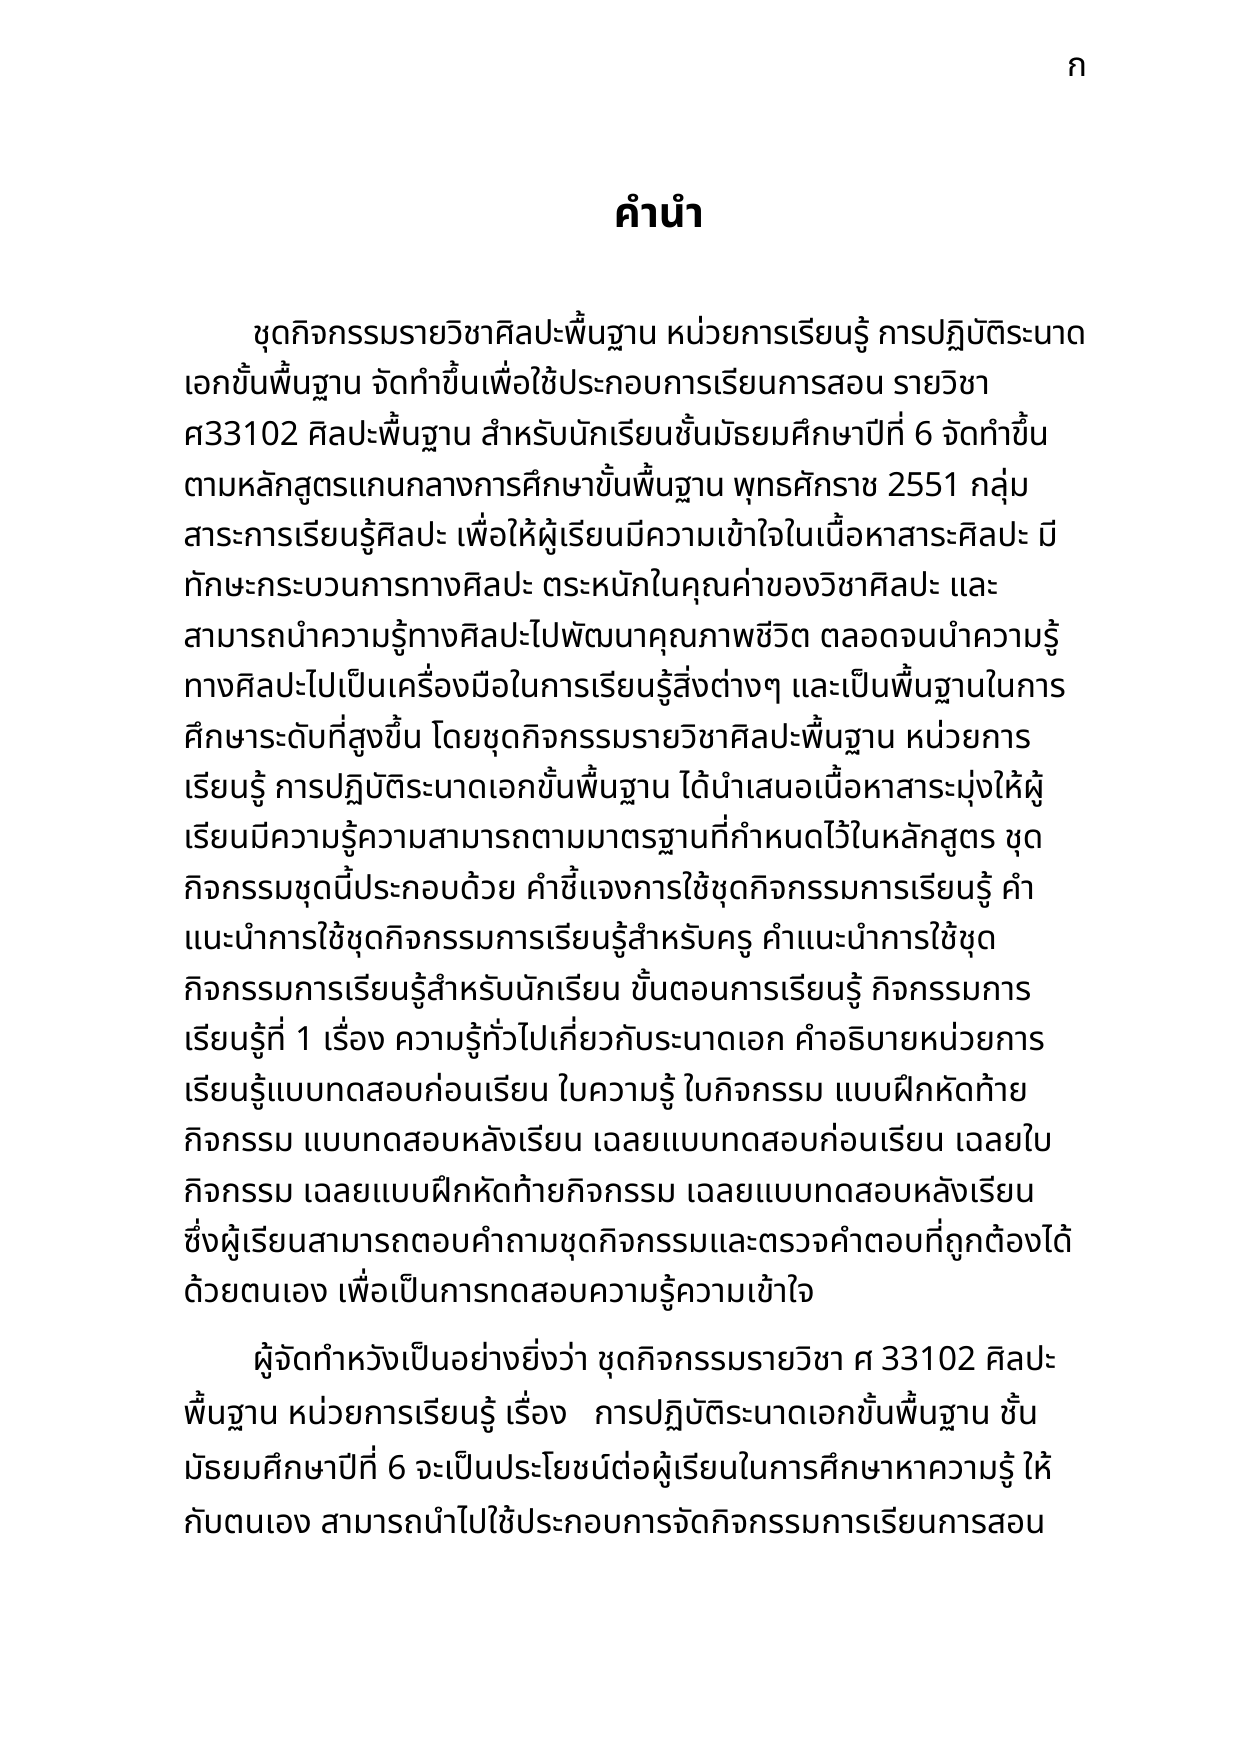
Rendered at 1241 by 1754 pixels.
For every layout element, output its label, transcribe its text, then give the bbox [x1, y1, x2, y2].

text คำนำ [183, 183, 1087, 246]
text ชุดกิจกรรมรายวิชาศิลปะพื้นฐาน หน่วยการเรียนรู้ การปฏิบัติระนาดเอกขั้นพื้นฐาน จัดทำขึ้นเพื่อใช้ประกอบการเรียนการสอน รายวิชา ศ33102 ศิลปะพื้นฐาน สำหรับนักเรียนชั้นมัธยมศึกษาปีที่ 6 จัดทำขึ้นตามหลักสูตรแกนกลางการศึกษาขั้นพื้นฐาน พุทธศักราช 2551 กลุ่มสาระการเรียนรู้ศิลปะ เพื่อให้ผู้เรียนมีความเข้าใจในเนื้อหาสาระศิลปะ มีทักษะกระบวนการทางศิลปะ ตระหนักในคุณค่าของวิชาศิลปะ และสามารถนำความรู้ทางศิลปะไปพัฒนาคุณภาพชีวิต ตลอดจนนำความรู้ทางศิลปะไปเป็นเครื่องมือในการเรียนรู้สิ่งต่างๆ และเป็นพื้นฐานในการศึกษาระดับที่สูงขึ้น โดยชุดกิจกรรมรายวิชาศิลปะพื้นฐาน หน่วยการเรียนรู้ การปฏิบัติระนาดเอกขั้นพื้นฐาน ได้นำเสนอเนื้อหาสาระมุ่งให้ผู้เรียนมีความรู้ความสามารถตามมาตรฐานที่กำหนดไว้ในหลักสูตร ชุดกิจกรรมชุดนี้ประกอบด้วย คำชี้แจงการใช้ชุดกิจกรรมการเรียนรู้ คำแนะนำการใช้ชุดกิจกรรมการเรียนรู้สำหรับครู คำแนะนำการใช้ชุดกิจกรรมการเรียนรู้สำหรับนักเรียน ขั้นตอนการเรียนรู้ กิจกรรมการเรียนรู้ที่ 1 เรื่อง ความรู้ทั่วไปเกี่ยวกับระนาดเอก คำอธิบายหน่วยการเรียนรู้แบบทดสอบก่อนเรียน ใบความรู้ ใบกิจกรรม แบบฝึกหัดท้ายกิจกรรม แบบทดสอบหลังเรียน เฉลยแบบทดสอบก่อนเรียน เฉลยใบกิจกรรม เฉลยแบบฝึกหัดท้ายกิจกรรม เฉลยแบบทดสอบหลังเรียน ซึ่งผู้เรียนสามารถตอบคำถามชุดกิจกรรมและตรวจคำตอบที่ถูกต้องได้ด้วยตนเอง เพื่อเป็นการทดสอบความรู้ความเข้าใจ [183, 309, 1087, 1318]
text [183, 1334, 1087, 1548]
